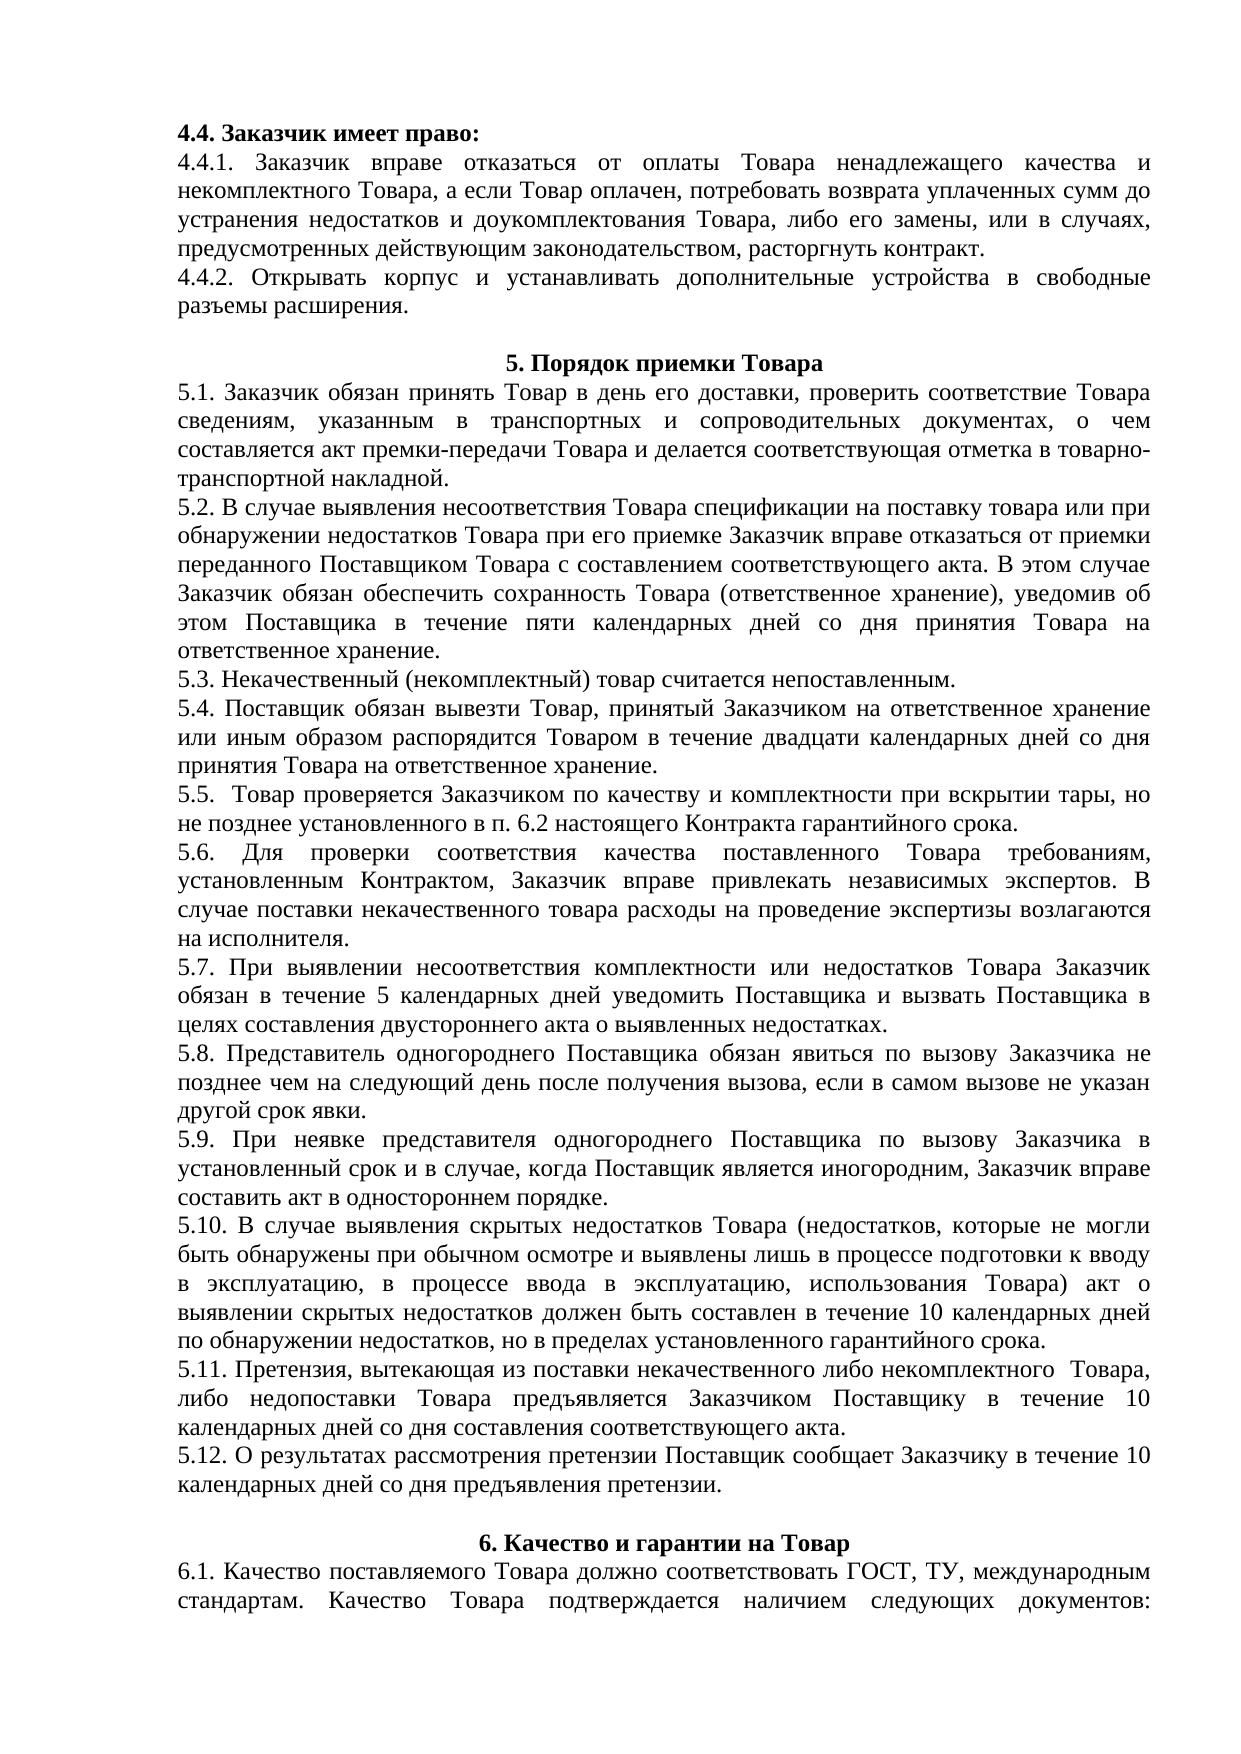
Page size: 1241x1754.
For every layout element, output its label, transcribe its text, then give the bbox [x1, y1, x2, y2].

text 5.8. Представитель одногороднего Поставщика обязан явиться по вызову Заказчика не позднее чем на следующий день после получения вызова, если в самом вызове не указан другой срок явки. [177, 1038, 1152, 1124]
text 5.11. Претензия, вытекающая из поставки некачественного либо некомплектного Товара, либо недопоставки Товара предъявляется Заказчиком Поставщику в течение 10 календарных дней со дня составления соответствующего акта. [177, 1354, 1152, 1441]
text 5.1. Заказчик обязан принять Товар в день его доставки, проверить соответствие Товара сведениям, указанным в транспортных и сопроводительных документах, о чем составляется акт премки-передачи Товара и делается соответствующая отметка в товарно-транспортной накладной. [177, 377, 1152, 492]
text 4.4.1. Заказчик вправе отказаться от оплаты Товара ненадлежащего качества и некомплектного Товара, а если Товар оплачен, потребовать возврата уплаченных сумм до устранения недостатков и доукомплектования Товара, либо его замены, или в случаях, предусмотренных действующим законодательством, расторгнуть контракт. [177, 147, 1152, 262]
text 5.4. Поставщик обязан вывезти Товар, принятый Заказчиком на ответственное хранение или иным образом распорядится Товаром в течение двадцати календарных дней со дня принятия Товара на ответственное хранение. [177, 693, 1152, 779]
text 6. Качество и гарантии на Товар [177, 1528, 1152, 1556]
text 4.4. Заказчик имеет право: [177, 118, 1152, 147]
text 5.10. В случае выявления скрытых недостатков Товара (недостатков, которые не могли быть обнаружены при обычном осмотре и выявлены лишь в процессе подготовки к вводу в эксплуатацию, в процессе ввода в эксплуатацию, использования Товара) акт о выявлении скрытых недостатков должен быть составлен в течение 10 календарных дней по обнаружении недостатков, но в пределах установленного гарантийного срока. [177, 1211, 1152, 1354]
text 5.7. При выявлении несоответствия комплектности или недостатков Товара Заказчик обязан в течение 5 календарных дней уведомить Поставщика и вызвать Поставщика в целях составления двустороннего акта о выявленных недостатках. [177, 952, 1152, 1038]
text 5. Порядок приемки Товара [177, 348, 1152, 377]
text 5.5. Товар проверяется Заказчиком по качеству и комплектности при вскрытии тары, но не позднее установленного в п. 6.2 настоящего Контракта гарантийного срока. [177, 779, 1152, 837]
text 5.6. Для проверки соответствия качества поставленного Товара требованиям, установленным Контрактом, Заказчик вправе привлекать независимых экспертов. В случае поставки некачественного товара расходы на проведение экспертизы возлагаются на исполнителя. [177, 837, 1152, 952]
text 5.2. В случае выявления несоответствия Товара спецификации на поставку товара или при обнаружении недостатков Товара при его приемке Заказчик вправе отказаться от приемки переданного Поставщиком Товара с составлением соответствующего акта. В этом случае Заказчик обязан обеспечить сохранность Товара (ответственное хранение), уведомив об этом Поставщика в течение пяти календарных дней со дня принятия Товара на ответственное хранение. [177, 492, 1152, 664]
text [177, 1556, 1152, 1614]
text 5.9. При неявке представителя одногороднего Поставщика по вызову Заказчика в установленный срок и в случае, когда Поставщик является иногородним, Заказчик вправе составить акт в одностороннем порядке. [177, 1124, 1152, 1211]
text 5.12. О результатах рассмотрения претензии Поставщик сообщает Заказчику в течение 10 календарных дней со дня предъявления претензии. [177, 1441, 1152, 1498]
text 4.4.2. Открывать корпус и устанавливать дополнительные устройства в свободные разъемы расширения. [177, 262, 1152, 319]
text 5.3. Некачественный (некомплектный) товар считается непоставленным. [177, 664, 1152, 693]
